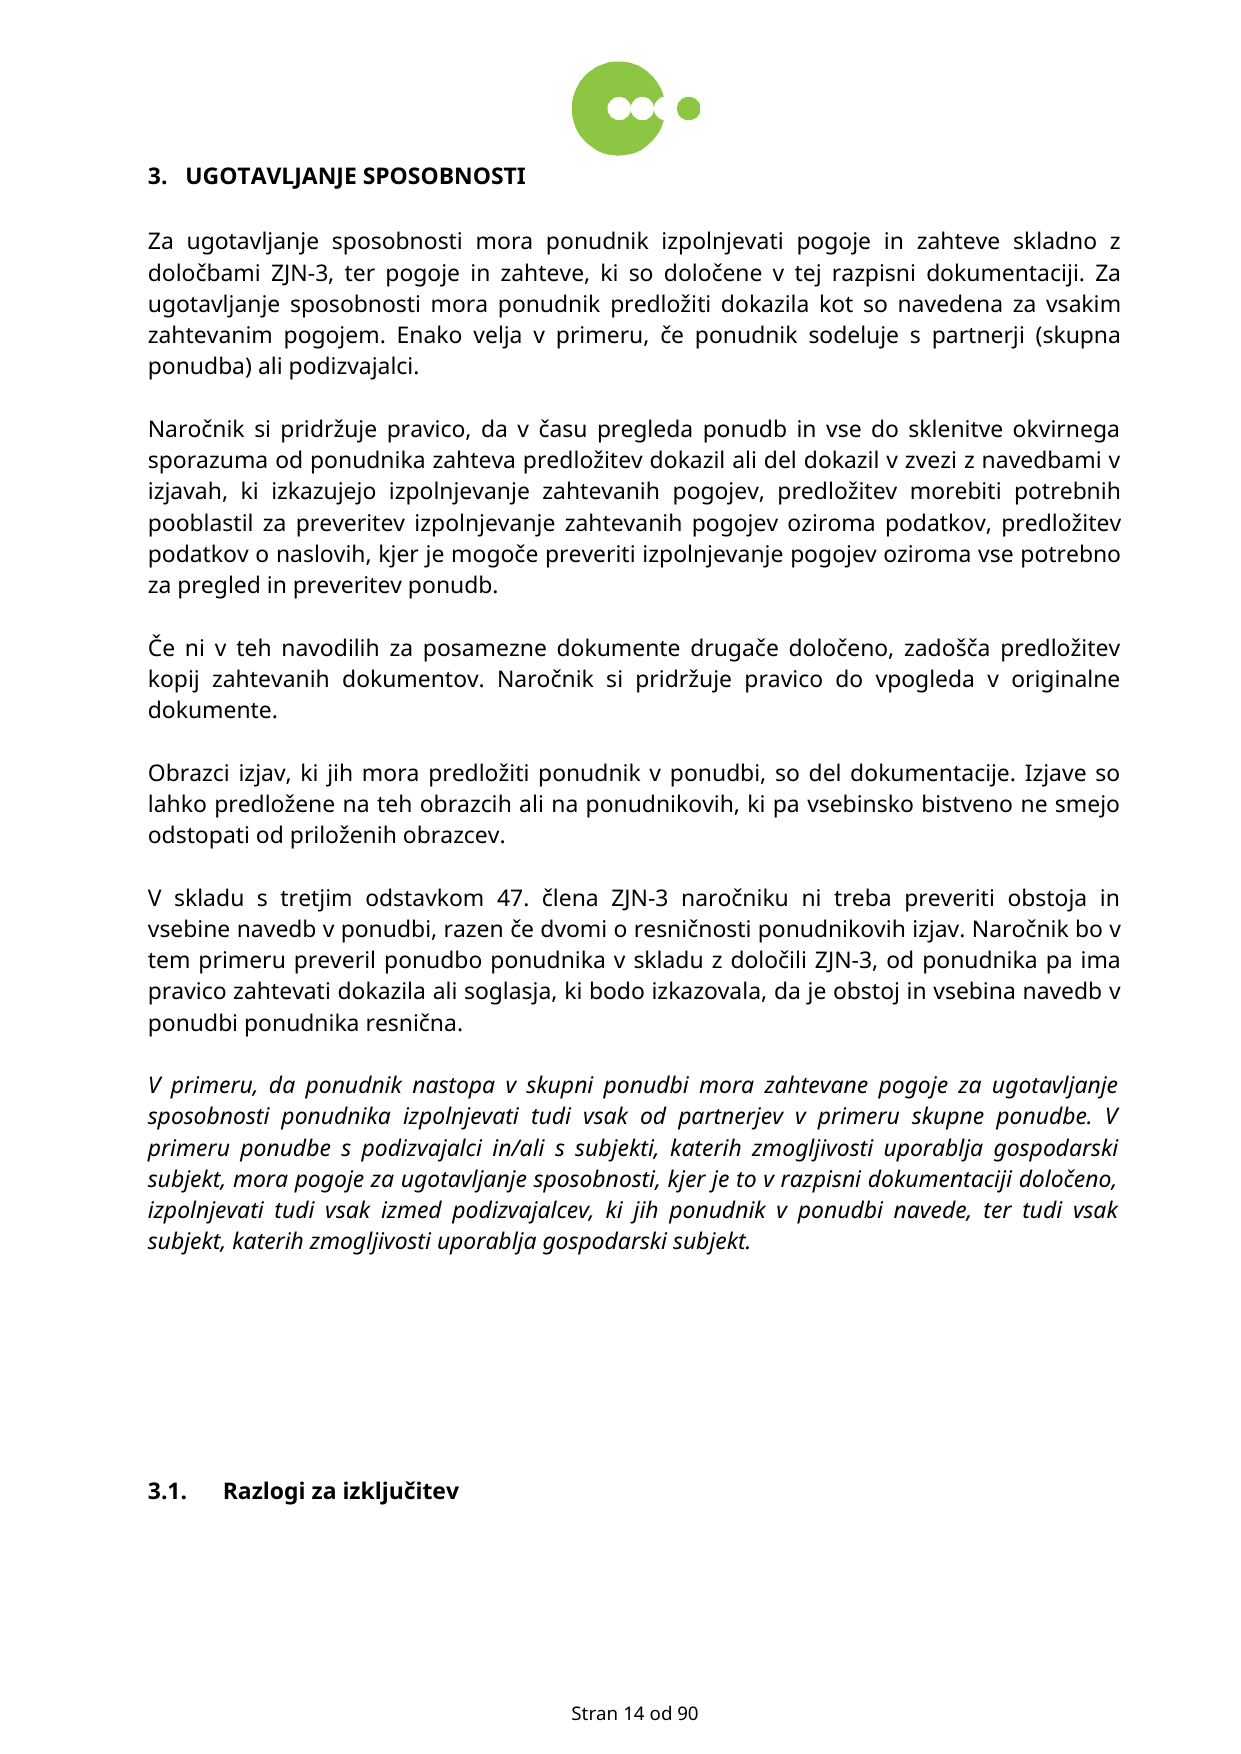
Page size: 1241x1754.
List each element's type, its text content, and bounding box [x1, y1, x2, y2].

text V primeru, da ponudnik nastopa v skupni ponudbi mora zahtevane pogoje za ugotavljanje sposobnosti ponudnika izpolnjevati tudi vsak od partnerjev v primeru skupne ponudbe. V primeru ponudbe s podizvajalci in/ali s subjekti, katerih zmogljivosti uporablja gospodarski subjekt, mora pogoje za ugotavljanje sposobnosti, kjer je to v razpisni dokumentaciji določeno, izpolnjevati tudi vsak izmed podizvajalcev, ki jih ponudnik v ponudbi navede, ter tudi vsak subjekt, katerih zmogljivosti uporablja gospodarski subjekt. [148, 1069, 1122, 1256]
text Če ni v teh navodilih za posamezne dokumente drugače določeno, zadošča predložitev kopij zahtevanih dokumentov. Naročnik si pridržuje pravico do vpogleda v originalne dokumente. [148, 631, 1122, 725]
text Za ugotavljanje sposobnosti mora ponudnik izpolnjevati pogoje in zahteve skladno z določbami ZJN-3, ter pogoje in zahteve, ki so določene v tej razpisni dokumentaciji. Za ugotavljanje sposobnosti mora ponudnik predložiti dokazila kot so navedena za vsakim zahtevanim pogojem. Enako velja v primeru, če ponudnik sodeluje s partnerji (skupna ponudba) ali podizvajalci. [148, 225, 1122, 381]
text Obrazci izjav, ki jih mora predložiti ponudnik v ponudbi, so del dokumentacije. Izjave so lahko predložene na teh obrazcih ali na ponudnikovih, ki pa vsebinsko bistveno ne smejo odstopati od priloženih obrazcev. [148, 756, 1122, 850]
text Naročnik si pridržuje pravico, da v času pregleda ponudb in vse do sklenitve okvirnega sporazuma od ponudnika zahteva predložitev dokazil ali del dokazil v zvezi z navedbami v izjavah, ki izkazujejo izpolnjevanje zahtevanih pogojev, predložitev morebiti potrebnih pooblastil za preveritev izpolnjevanje zahtevanih pogojev oziroma podatkov, predložitev podatkov o naslovih, kjer je mogoče preveriti izpolnjevanje pogojev oziroma vse potrebno za pregled in preveritev ponudb. [148, 413, 1122, 600]
list Razlogi za izključitev [148, 1475, 1122, 1506]
list UGOTAVLJANJE SPOSOBNOSTI [148, 160, 1122, 191]
text V skladu s tretjim odstavkom 47. člena ZJN-3 naročniku ni treba preveriti obstoja in vsebine navedb v ponudbi, razen če dvomi o resničnosti ponudnikovih izjav. Naročnik bo v tem primeru preveril ponudbo ponudnika v skladu z določili ZJN-3, od ponudnika pa ima pravico zahtevati dokazila ali soglasja, ki bodo izkazovala, da je obstoj in vsebina navedb v ponudbi ponudnika resnična. [148, 881, 1122, 1038]
